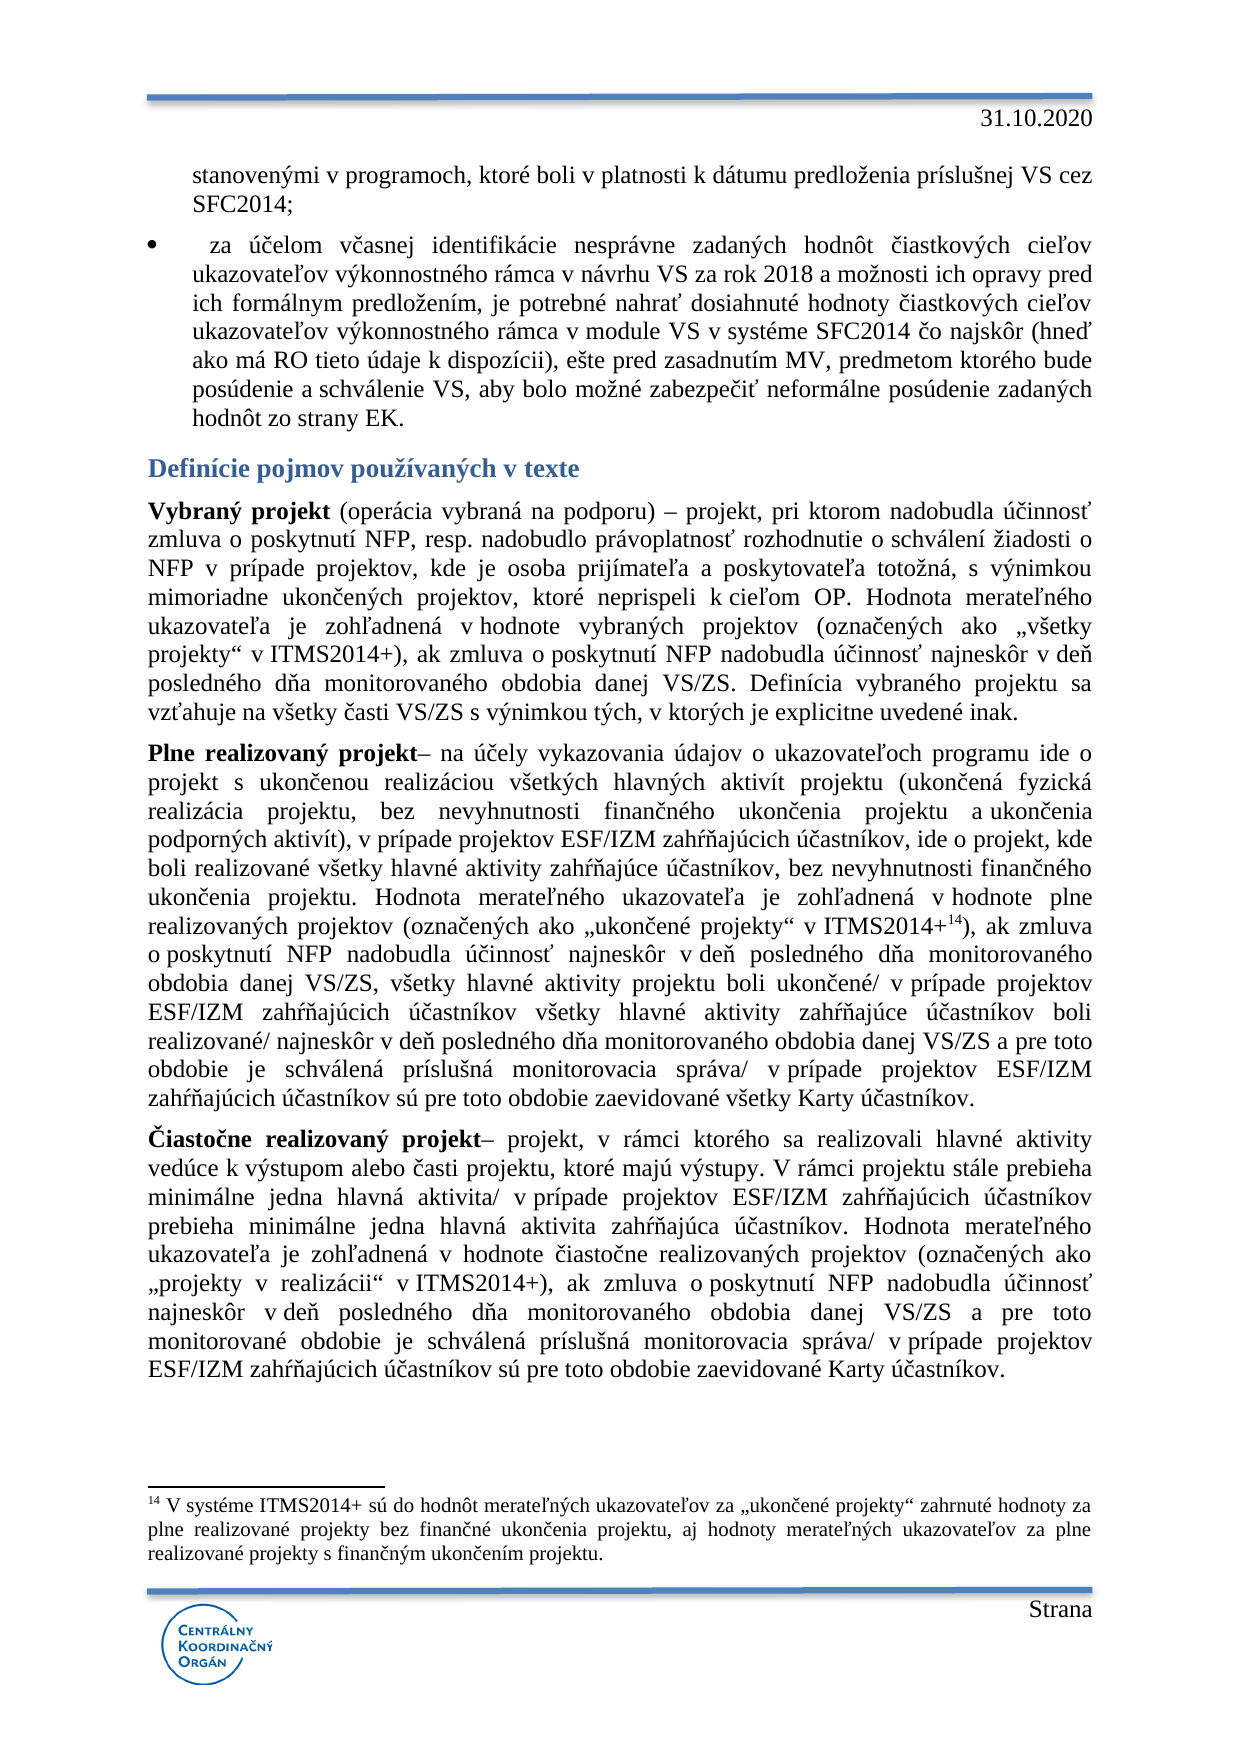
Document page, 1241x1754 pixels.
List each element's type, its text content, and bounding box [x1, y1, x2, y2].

picture [159, 1602, 272, 1684]
text Vybraný projekt (operácia vybraná na podporu) – projekt, pri ktorom nadobudla účinnosť zmluva o poskytnutí NFP, resp. nadobudlo právoplatnosť rozhodnutie o schválení žiadosti o NFP v prípade projektov, kde je osoba prijímateľa a poskytovateľa totožná, s výnimkou mimoriadne ukončených projektov, ktoré neprispeli k cieľom OP. Hodnota merateľného ukazovateľa je zohľadnená v hodnote vybraných projektov (označených ako „všetky projekty“ v ITMS2014+), ak zmluva o poskytnutí NFP nadobudla účinnosť najneskôr v deň posledného dňa monitorovaného obdobia danej VS/ZS. Definícia vybraného projektu sa vzťahuje na všetky časti VS/ZS s výnimkou tých, v ktorých je explicitne uvedené inak. [148, 496, 1092, 726]
text Plne realizovaný projekt– na účely vykazovania údajov o ukazovateľoch programu ide o projekt s ukončenou realizáciou všetkých hlavných aktivít projektu (ukončená fyzická realizácia projektu, bez nevyhnutnosti finančného ukončenia projektu a ukončenia podporných aktivít), v prípade projektov ESF/IZM zahŕňajúcich účastníkov, ide o projekt, kde boli realizované všetky hlavné aktivity zahŕňajúce účastníkov, bez nevyhnutnosti finančného ukončenia projektu. Hodnota merateľného ukazovateľa je zohľadnená v hodnote plne realizovaných projektov (označených ako „ukončené projekty“ v ITMS2014+), ak zmluva o poskytnutí NFP nadobudla účinnosť najneskôr v deň posledného dňa monitorovaného obdobia danej VS/ZS, všetky hlavné aktivity projektu boli ukončené/ v prípade projektov ESF/IZM zahŕňajúcich účastníkov všetky hlavné aktivity zahŕňajúce účastníkov boli realizované/ najneskôr v deň posledného dňa monitorovaného obdobia danej VS/ZS a pre toto obdobie je schválená príslušná monitorovacia správa/ v prípade projektov ESF/IZM zahŕňajúcich účastníkov sú pre toto obdobie zaevidované všetky Karty účastníkov. [148, 738, 1092, 1112]
list v prípade VS predkladanej v roku 2019 platí, že VS by mala byť naviazaná na poslednú aktuálne platnú verziu OP v SFC2014, ktorá je platná v čase odoslania VS cez SFC2014 (ak je k dátumu odoslania VS za rok 2018 cez SFC2014 schválená nová verzia OP a VS za rok 2018 je vytvorená pred dátumom schválenia novej verzie OP, je potrebné vytvoriť novú verziu VS). Posúdenie dosiahnutia čiastkových cieľov ukazovateľov výkonnostného rámca do konca roka 2018 sa zo strany EK vykoná porovnaním údajov o výkonnosti, vykázaných vo VS predloženej v roku 2019, s čiastkovými cieľmi stanovenými v programoch, ktoré boli v platnosti k dátumu predloženia príslušnej VS cez SFC2014; [148, 160, 1092, 218]
text Čiastočne realizovaný projekt– projekt, v rámci ktorého sa realizovali hlavné aktivity vedúce k výstupom alebo časti projektu, ktoré majú výstupy. V rámci projektu stále prebieha minimálne jedna hlavná aktivita/ v prípade projektov ESF/IZM zahŕňajúcich účastníkov prebieha minimálne jedna hlavná aktivita zahŕňajúca účastníkov. Hodnota merateľného ukazovateľa je zohľadnená v hodnote čiastočne realizovaných projektov (označených ako „projekty v realizácii“ v ITMS2014+), ak zmluva o poskytnutí NFP nadobudla účinnosť najneskôr v deň posledného dňa monitorovaného obdobia danej VS/ZS a pre toto monitorované obdobie je schválená príslušná monitorovacia správa/ v prípade projektov ESF/IZM zahŕňajúcich účastníkov sú pre toto obdobie zaevidované Karty účastníkov. [148, 1124, 1092, 1383]
text Definície pojmov používaných v texte [148, 452, 1092, 483]
list za účelom včasnej identifikácie nesprávne zadaných hodnôt čiastkových cieľov ukazovateľov výkonnostného rámca v návrhu VS za rok 2018 a možnosti ich opravy pred ich formálnym predložením, je potrebné nahrať dosiahnuté hodnoty čiastkových cieľov ukazovateľov výkonnostného rámca v module VS v systéme SFC2014 čo najskôr (hneď ako má RO tieto údaje k dispozícii), ešte pred zasadnutím MV, predmetom ktorého bude posúdenie a schválenie VS, aby bolo možné zabezpečiť neformálne posúdenie zadaných hodnôt zo strany EK. [148, 230, 1092, 431]
